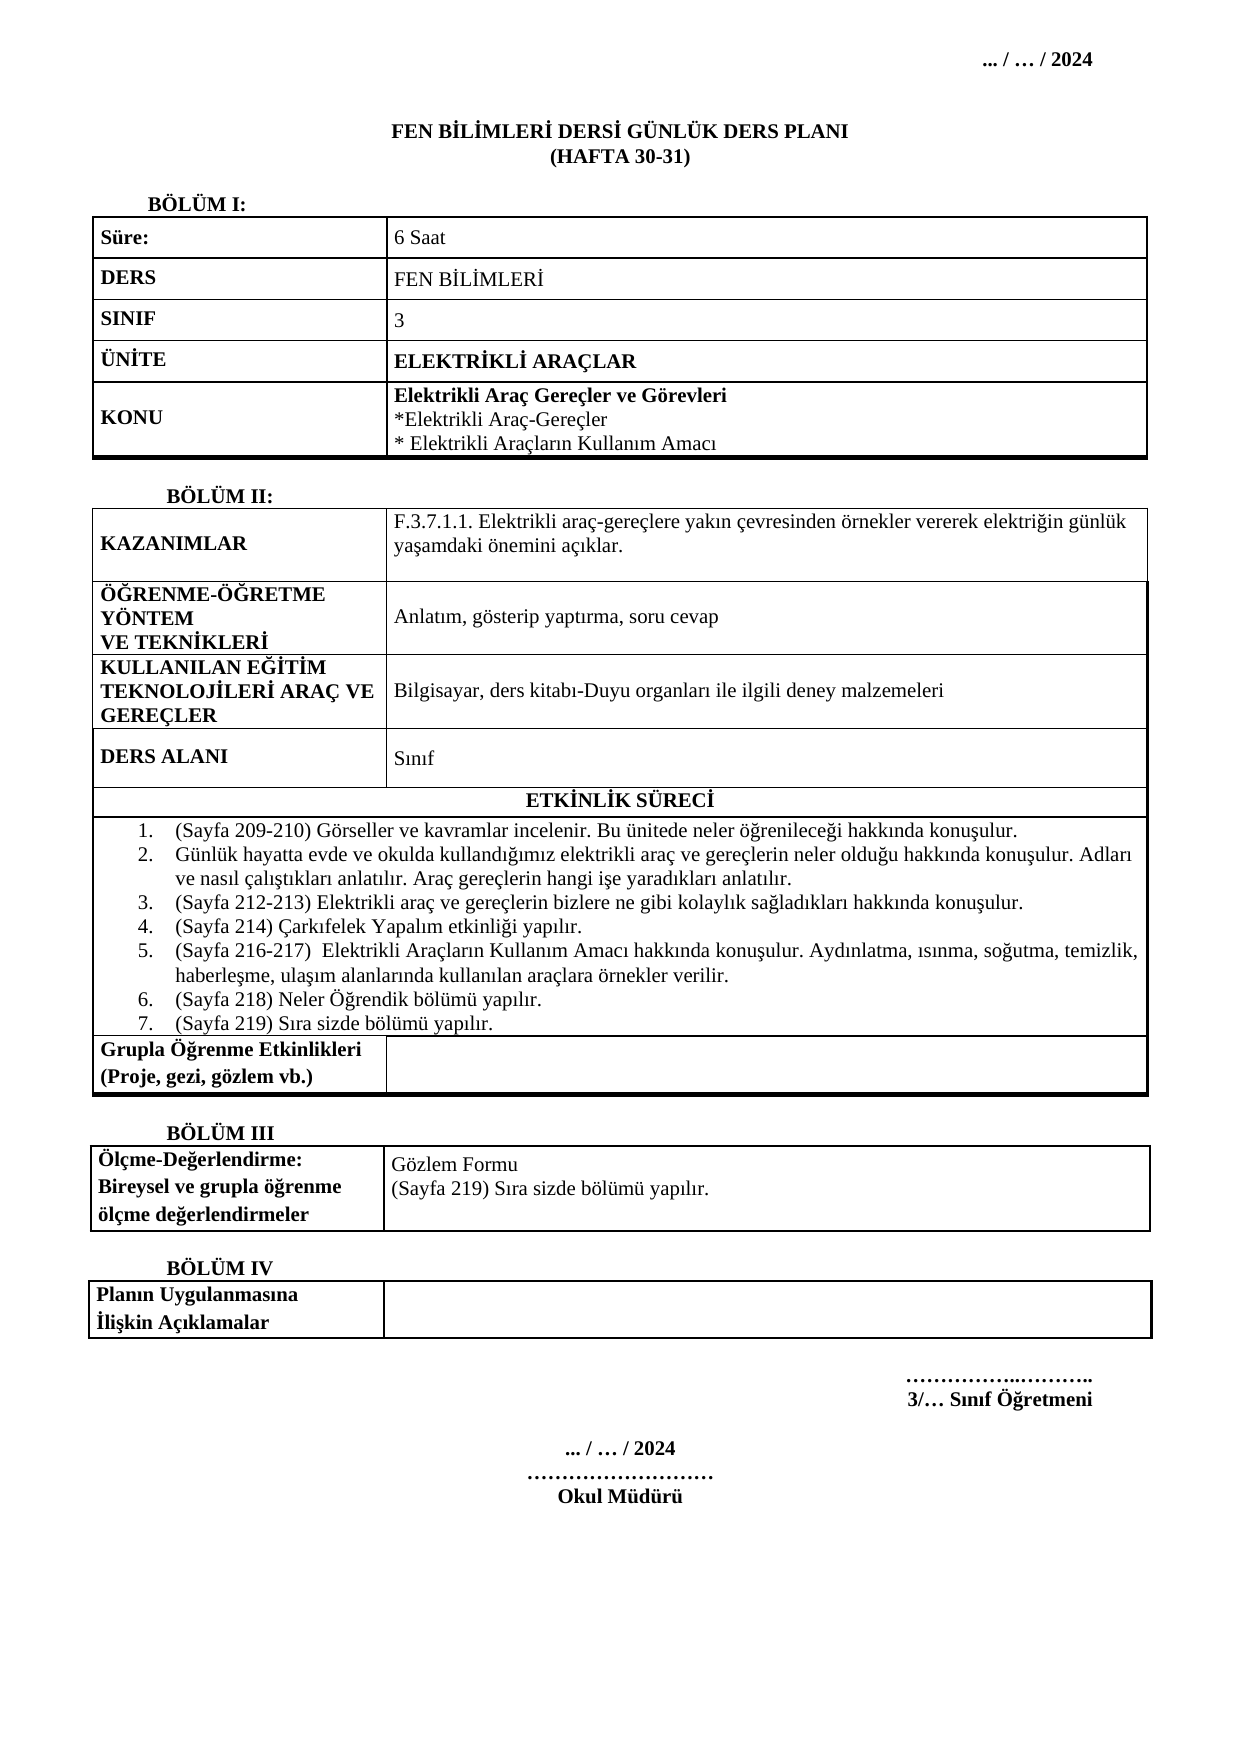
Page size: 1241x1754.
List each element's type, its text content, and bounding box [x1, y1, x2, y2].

table_cell Elektrikli Araç Gereçler ve Görevleri *Elektrikli Araç-Gereçler * Elektrikli Araçların Kullanım Amacı [388, 383, 1146, 455]
subtitle BÖLÜM IV [148, 1256, 1092, 1280]
table_cell SINIF [94, 300, 386, 340]
table_cell (Sayfa 209-210) Görseller ve kavramlar incelenir. Bu ünitede neler öğrenileceği hakkında konuşulur. Günlük hayatta evde ve okulda kullandığımız elektrikli araç ve gereçlerin neler olduğu hakkında konuşulur. Adları ve nasıl çalıştıkları anlatılır. Araç gereçlerin hangi işe yaradıkları anlatılır. (Sayfa 212-213) Elektrikli araç ve gereçlerin bizlere ne gibi kolaylık sağladıkları hakkında konuşulur. (Sayfa 214) Çarkıfelek Yapalım etkinliği yapılır. (Sayfa 216-217) Elektrikli Araçların Kullanım Amacı hakkında konuşulur. Aydınlatma, ısınma, soğutma, temizlik, haberleşme, ulaşım alanlarında kullanılan araçlara örnekler verilir. (Sayfa 218) Neler Öğrendik bölümü yapılır. (Sayfa 219) Sıra sizde bölümü yapılır. [94, 818, 1146, 1035]
table_header Planın Uygulanmasına İlişkin Açıklamalar [90, 1282, 383, 1337]
table_header Gözlem Formu (Sayfa 219) Sıra sizde bölümü yapılır. [385, 1147, 1149, 1230]
table_cell Grupla Öğrenme Etkinlikleri (Proje, gezi, gözlem vb.) [94, 1036, 386, 1092]
text Okul Müdürü [148, 1484, 1092, 1508]
table_cell ÜNİTE [94, 341, 386, 381]
table_cell Sınıf [387, 729, 1146, 787]
table_header Ölçme-Değerlendirme: Bireysel ve grupla öğrenme ölçme değerlendirmeler [92, 1147, 383, 1230]
table_header KAZANIMLAR [93, 509, 386, 581]
table_cell KULLANILAN EĞİTİM TEKNOLOJİLERİ ARAÇ VE GEREÇLER [93, 655, 386, 727]
table_cell DERS ALANI [94, 729, 386, 787]
table_header 6 Saat [388, 218, 1146, 257]
text (HAFTA 30-31) [148, 143, 1092, 168]
table_cell ÖĞRENME-ÖĞRETME YÖNTEM VE TEKNİKLERİ [93, 582, 386, 654]
subtitle BÖLÜM III [148, 1121, 1092, 1145]
text 3/… Sınıf Öğretmeni [148, 1387, 1092, 1411]
table_cell ETKİNLİK SÜRECİ [94, 788, 1146, 816]
table_cell Anlatım, gösterip yaptırma, soru cevap [387, 582, 1146, 654]
text FEN BİLİMLERİ DERSİ GÜNLÜK DERS PLANI [148, 119, 1092, 143]
table_header F.3.7.1.1. Elektrikli araç-gereçlere yakın çevresinden örnekler vererek elektriğin günlük yaşamdaki önemini açıklar. [387, 509, 1147, 581]
text ... / … / 2024 [148, 1436, 1092, 1459]
table_cell ELEKTRİKLİ ARAÇLAR [388, 341, 1146, 381]
table_cell FEN BİLİMLERİ [388, 259, 1146, 298]
table_header [385, 1282, 1150, 1337]
table_cell [387, 1037, 1146, 1092]
text ... / … / 2024 [148, 47, 1092, 71]
table_header Süre: [94, 218, 386, 257]
table_cell DERS [94, 259, 386, 298]
table_cell KONU [94, 383, 386, 455]
text BÖLÜM II: [148, 484, 1092, 508]
text ……………………… [148, 1459, 1092, 1484]
text ……………..……….. [148, 1363, 1092, 1387]
table_cell 3 [388, 300, 1146, 340]
table_cell Bilgisayar, ders kitabı-Duyu organları ile ilgili deney malzemeleri [387, 655, 1146, 727]
text BÖLÜM I: [148, 192, 1092, 216]
